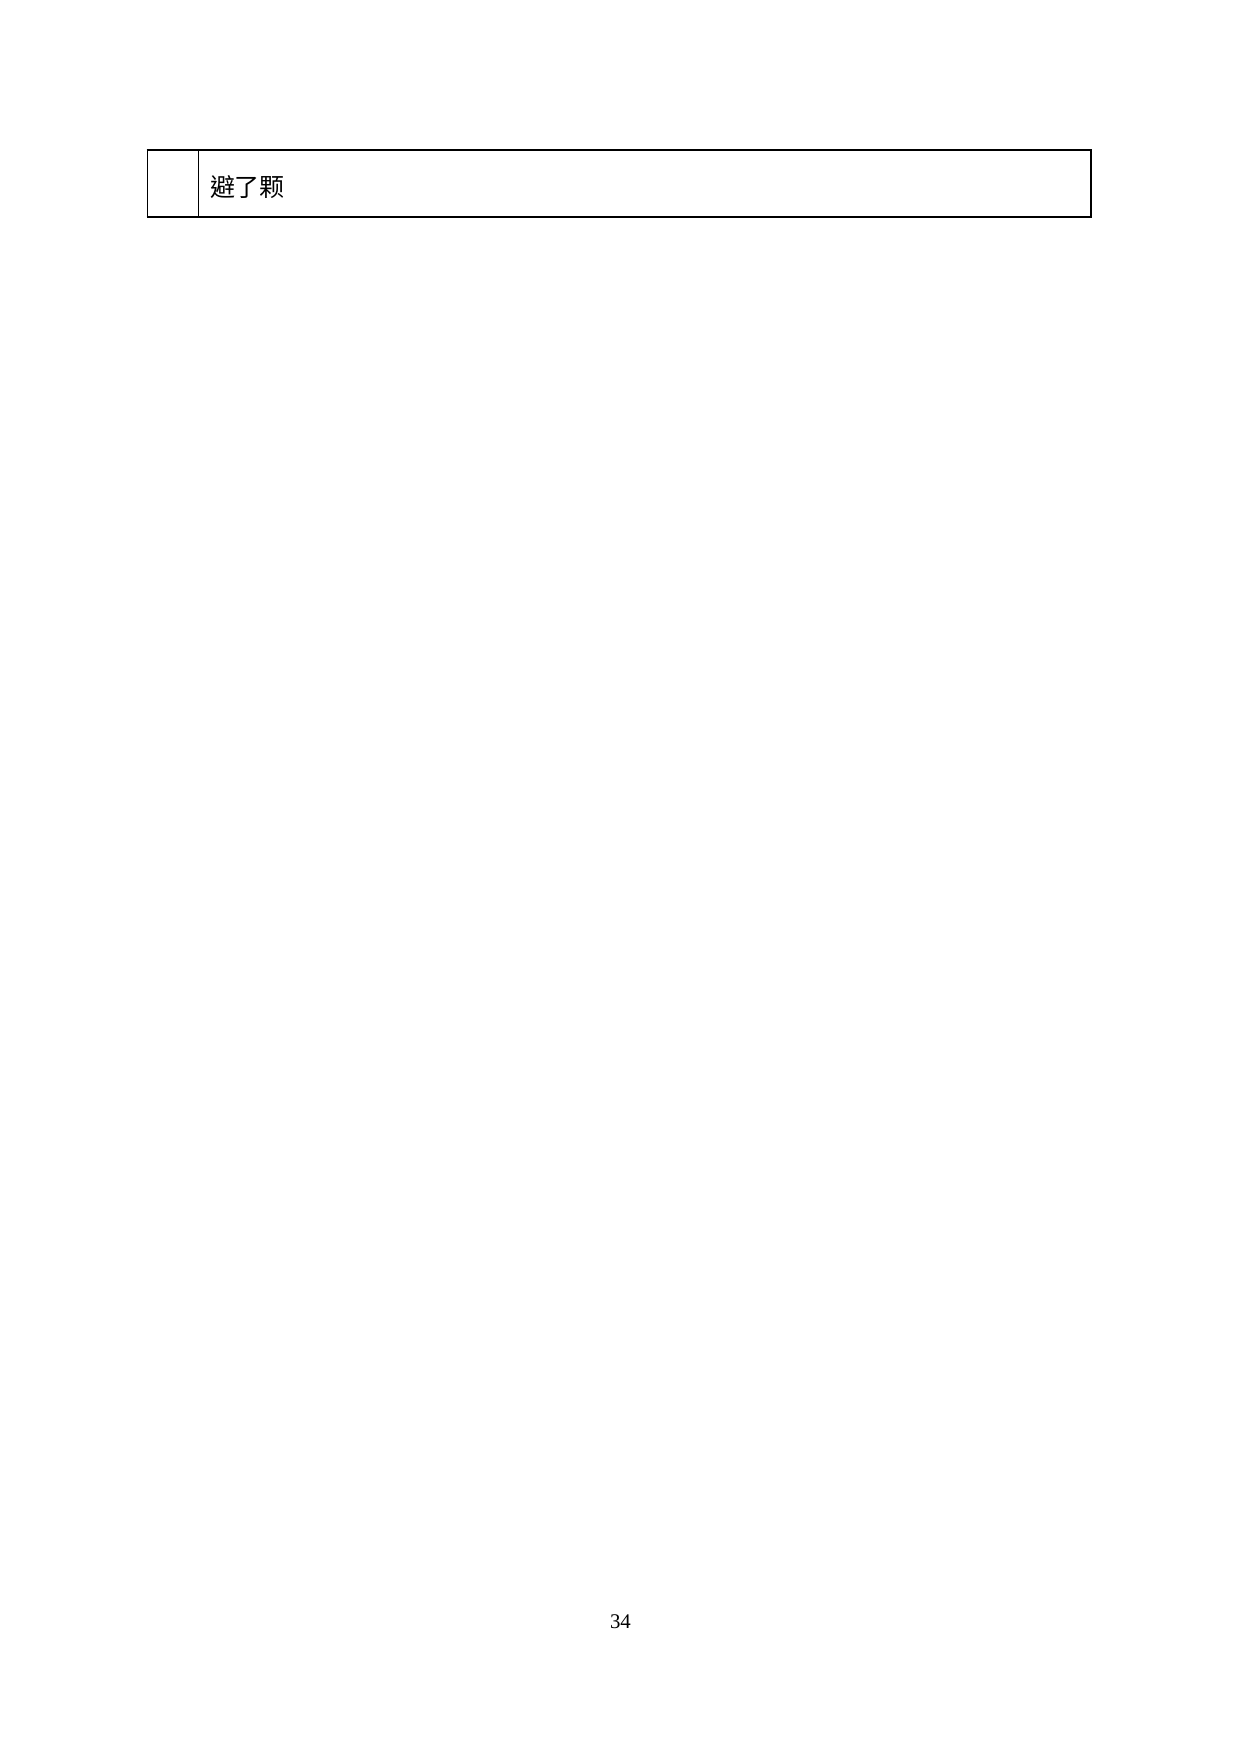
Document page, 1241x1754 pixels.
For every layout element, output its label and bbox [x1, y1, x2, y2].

table_header [148, 151, 198, 216]
table_header [199, 151, 1090, 216]
